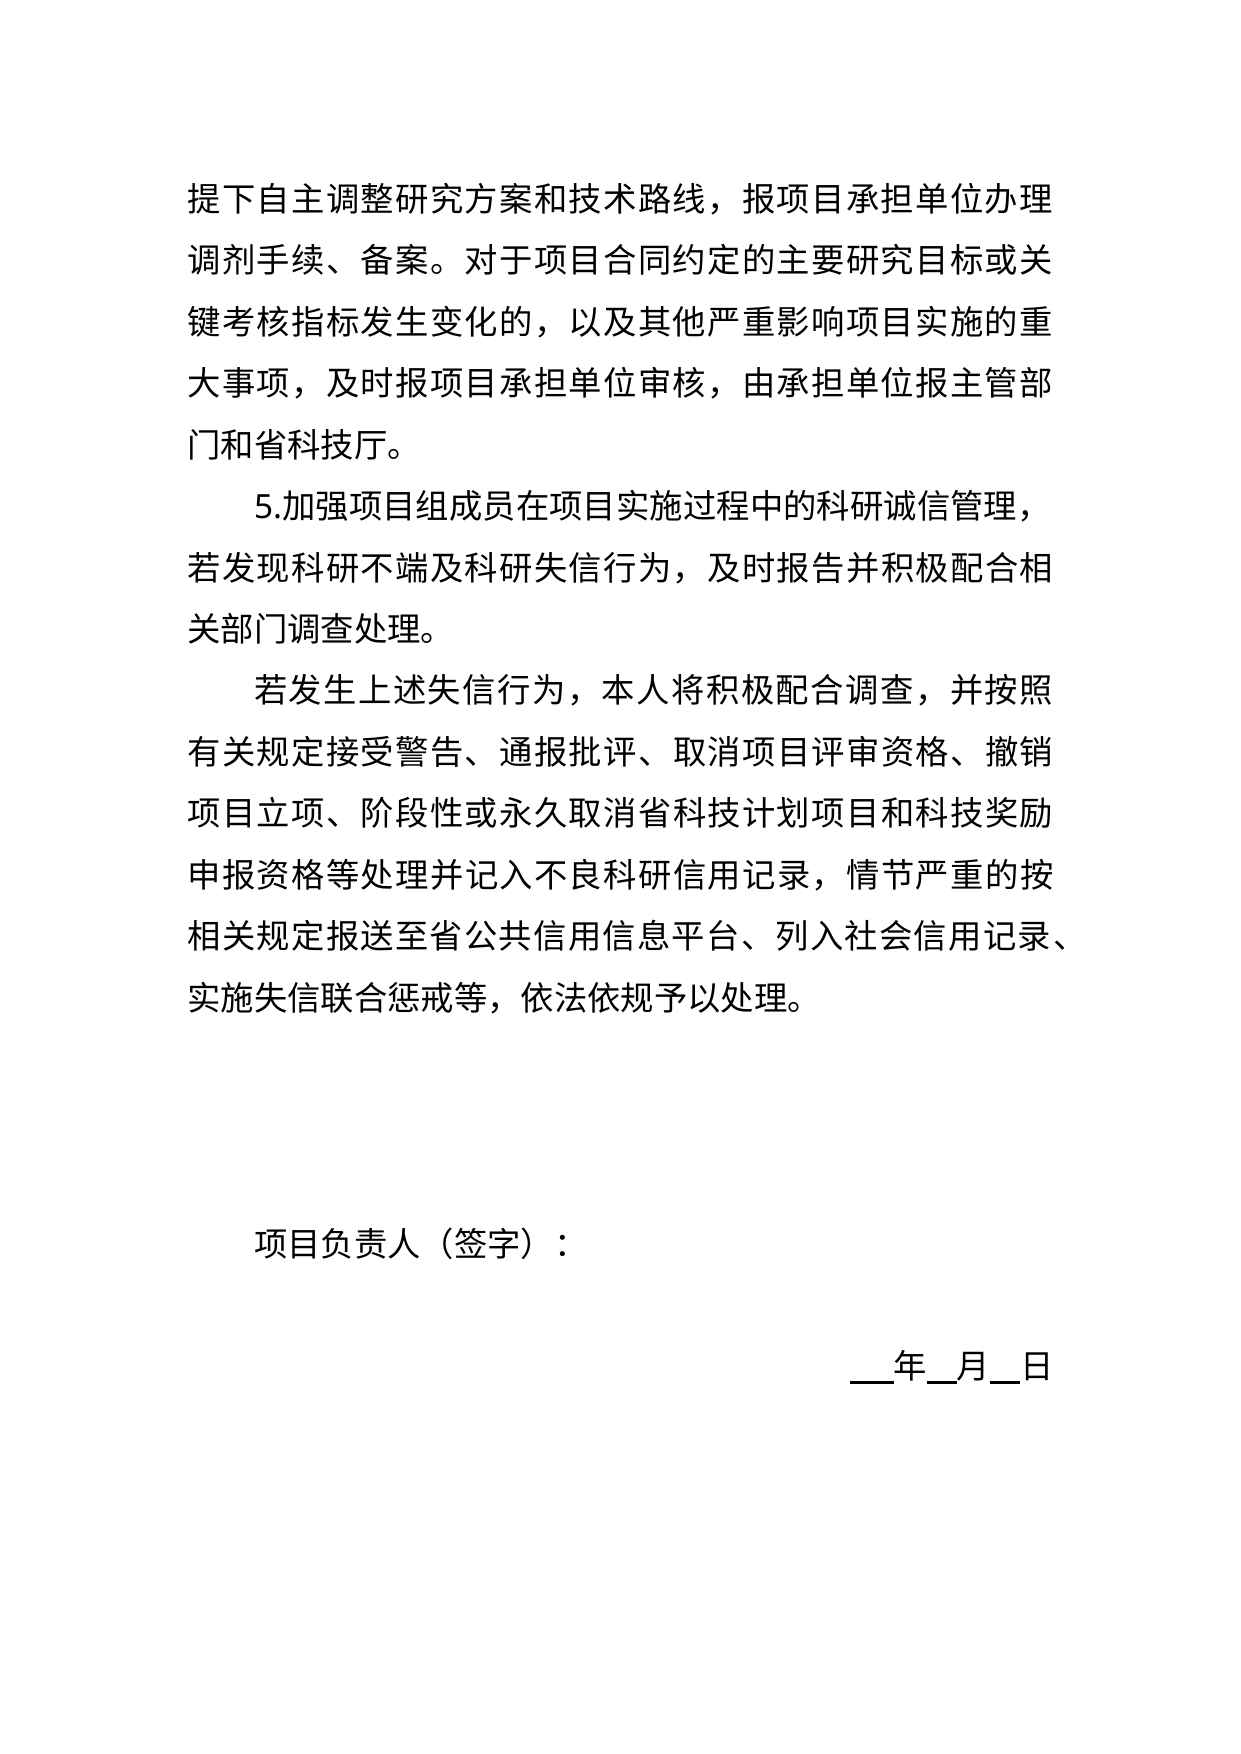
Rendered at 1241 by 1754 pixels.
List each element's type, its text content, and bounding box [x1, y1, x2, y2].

text 项目负责人（签字）： [187, 1207, 1053, 1268]
text 5.加强项目组成员在项目实施过程中的科研诚信管理，若发现科研不端及科研失信行为，及时报告并积极配合相关部门调查处理。 [187, 469, 1053, 654]
text 年 月 日 [187, 1330, 1053, 1391]
text 若发生上述失信行为，本人将积极配合调查，并按照有关规定接受警告、通报批评、取消项目评审资格、撤销项目立项、阶段性或永久取消省科技计划项目和科技奖励申报资格等处理并记入不良科研信用记录，情节严重的按相关规定报送至省公共信用信息平台、列入社会信用记录、实施失信联合惩戒等，依法依规予以处理。 [187, 654, 1053, 1022]
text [187, 162, 1053, 469]
